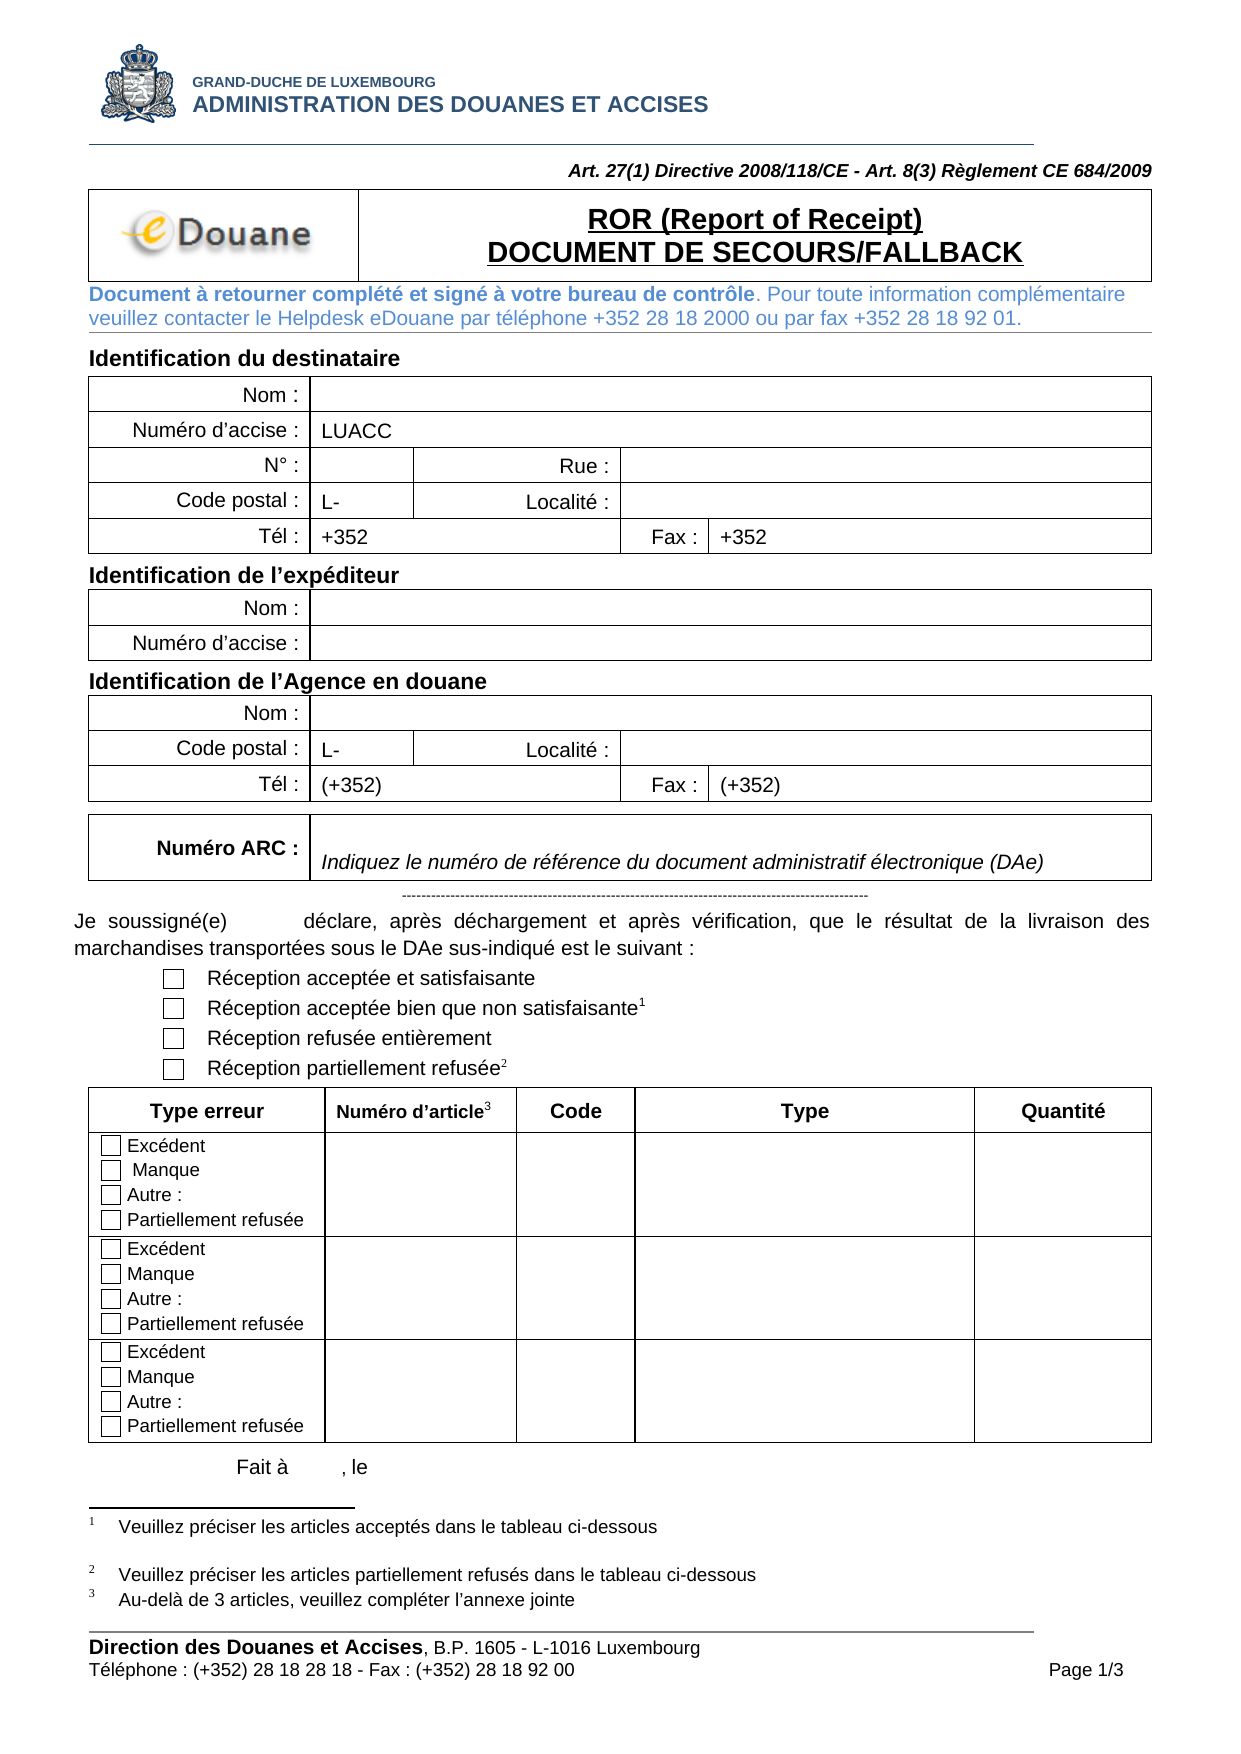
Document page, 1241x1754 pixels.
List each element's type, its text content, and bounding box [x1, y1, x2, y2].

table_cell [636, 1340, 974, 1442]
table_cell [311, 448, 413, 482]
table_cell +352 [709, 519, 1151, 553]
table_header Identification de l’expéditeur [89, 561, 1152, 589]
table_cell [326, 1237, 516, 1339]
table_cell Code postal : [89, 483, 309, 517]
table_header Type erreur [89, 1088, 324, 1132]
table_header ROR (Report of Receipt) DOCUMENT DE SECOURS/FALLBACK [359, 190, 1151, 281]
table_cell Nom : [89, 590, 309, 624]
table_header Code [517, 1088, 634, 1132]
table_cell Excédent Manque Autre : Partiellement refusée [89, 1133, 324, 1236]
table_cell [975, 1340, 1151, 1442]
table_cell [621, 731, 1151, 765]
table_cell Fax : [621, 519, 708, 553]
table_cell [311, 626, 1151, 660]
table_cell [636, 1237, 974, 1339]
table_header [89, 190, 358, 281]
table_cell [517, 1237, 634, 1339]
table_cell [517, 1133, 634, 1236]
table_cell Excédent Manque Autre : Partiellement refusée [89, 1237, 324, 1339]
table_header Numéro ARC : [89, 815, 309, 880]
table_cell (+352) [709, 766, 1151, 801]
text Je soussigné(e) déclare, après déchargement et après vérification, que le résultat de la livraison des marchandises transportées sous le DAe sus-indiqué est le suivant : [74, 908, 1152, 960]
table_cell [311, 696, 1151, 730]
text ------------------------------------------------------------------------------------------------ [118, 886, 1152, 903]
text Document à retourner complété et signé à votre bureau de contrôle. Pour toute information complémentaire veuillez contacter le Helpdesk eDouane par téléphone +352 28 18 2000 ou par fax +352 28 18 92 01. [89, 282, 1152, 332]
table_cell Localité : [414, 483, 620, 517]
table_cell L- [311, 731, 413, 765]
text Réception partiellement refusée [162, 1056, 1181, 1080]
table_cell [311, 377, 1151, 411]
table_cell Fax : [621, 766, 708, 801]
table_cell +352 [311, 519, 620, 553]
table_cell Tél : [89, 766, 309, 801]
table_cell [621, 483, 1151, 517]
table_cell [326, 1340, 516, 1442]
table_cell [636, 1133, 974, 1236]
table_cell (+352) [311, 766, 620, 801]
table_cell Numéro d’accise : [89, 626, 309, 660]
table_cell [311, 590, 1151, 624]
table_cell Rue : [414, 448, 620, 482]
table_cell Identification de l’Agence en douane [89, 661, 1152, 694]
table_cell Nom : [89, 696, 309, 730]
table_header Indiquez le numéro de référence du document administratif électronique (DAe) [311, 815, 1151, 880]
table_cell [326, 1133, 516, 1236]
table_header Quantité [975, 1088, 1151, 1132]
table_cell [975, 1237, 1151, 1339]
table_cell LUACC [311, 412, 1151, 447]
table_cell [517, 1340, 634, 1442]
picture [99, 42, 179, 126]
table_cell Numéro d’accise : [89, 412, 309, 447]
table_cell Tél : [89, 519, 309, 553]
table_cell Code postal : [89, 731, 309, 765]
text Réception refusée entièrement [162, 1025, 1181, 1049]
table_cell Excédent Manque Autre : Partiellement refusée [89, 1340, 324, 1442]
table_cell Nom : [89, 377, 309, 411]
table_cell N° : [89, 448, 309, 482]
text Art. 27(1) Directive 2008/118/CE - Art. 8(3) Règlement CE 684/2009 [59, 160, 1152, 182]
table_cell [621, 448, 1151, 482]
table_header Numéro d’article [326, 1088, 516, 1132]
text Réception acceptée bien que non satisfaisante [162, 995, 1181, 1019]
picture [112, 193, 332, 274]
text Réception acceptée et satisfaisante [162, 966, 1181, 989]
table_cell Localité : [414, 731, 620, 765]
table_header Identification du destinataire [89, 340, 1152, 376]
table_header Type [636, 1088, 974, 1132]
text Fait à , le [236, 1455, 1152, 1479]
table_cell [975, 1133, 1151, 1236]
table_cell L- [311, 483, 413, 517]
